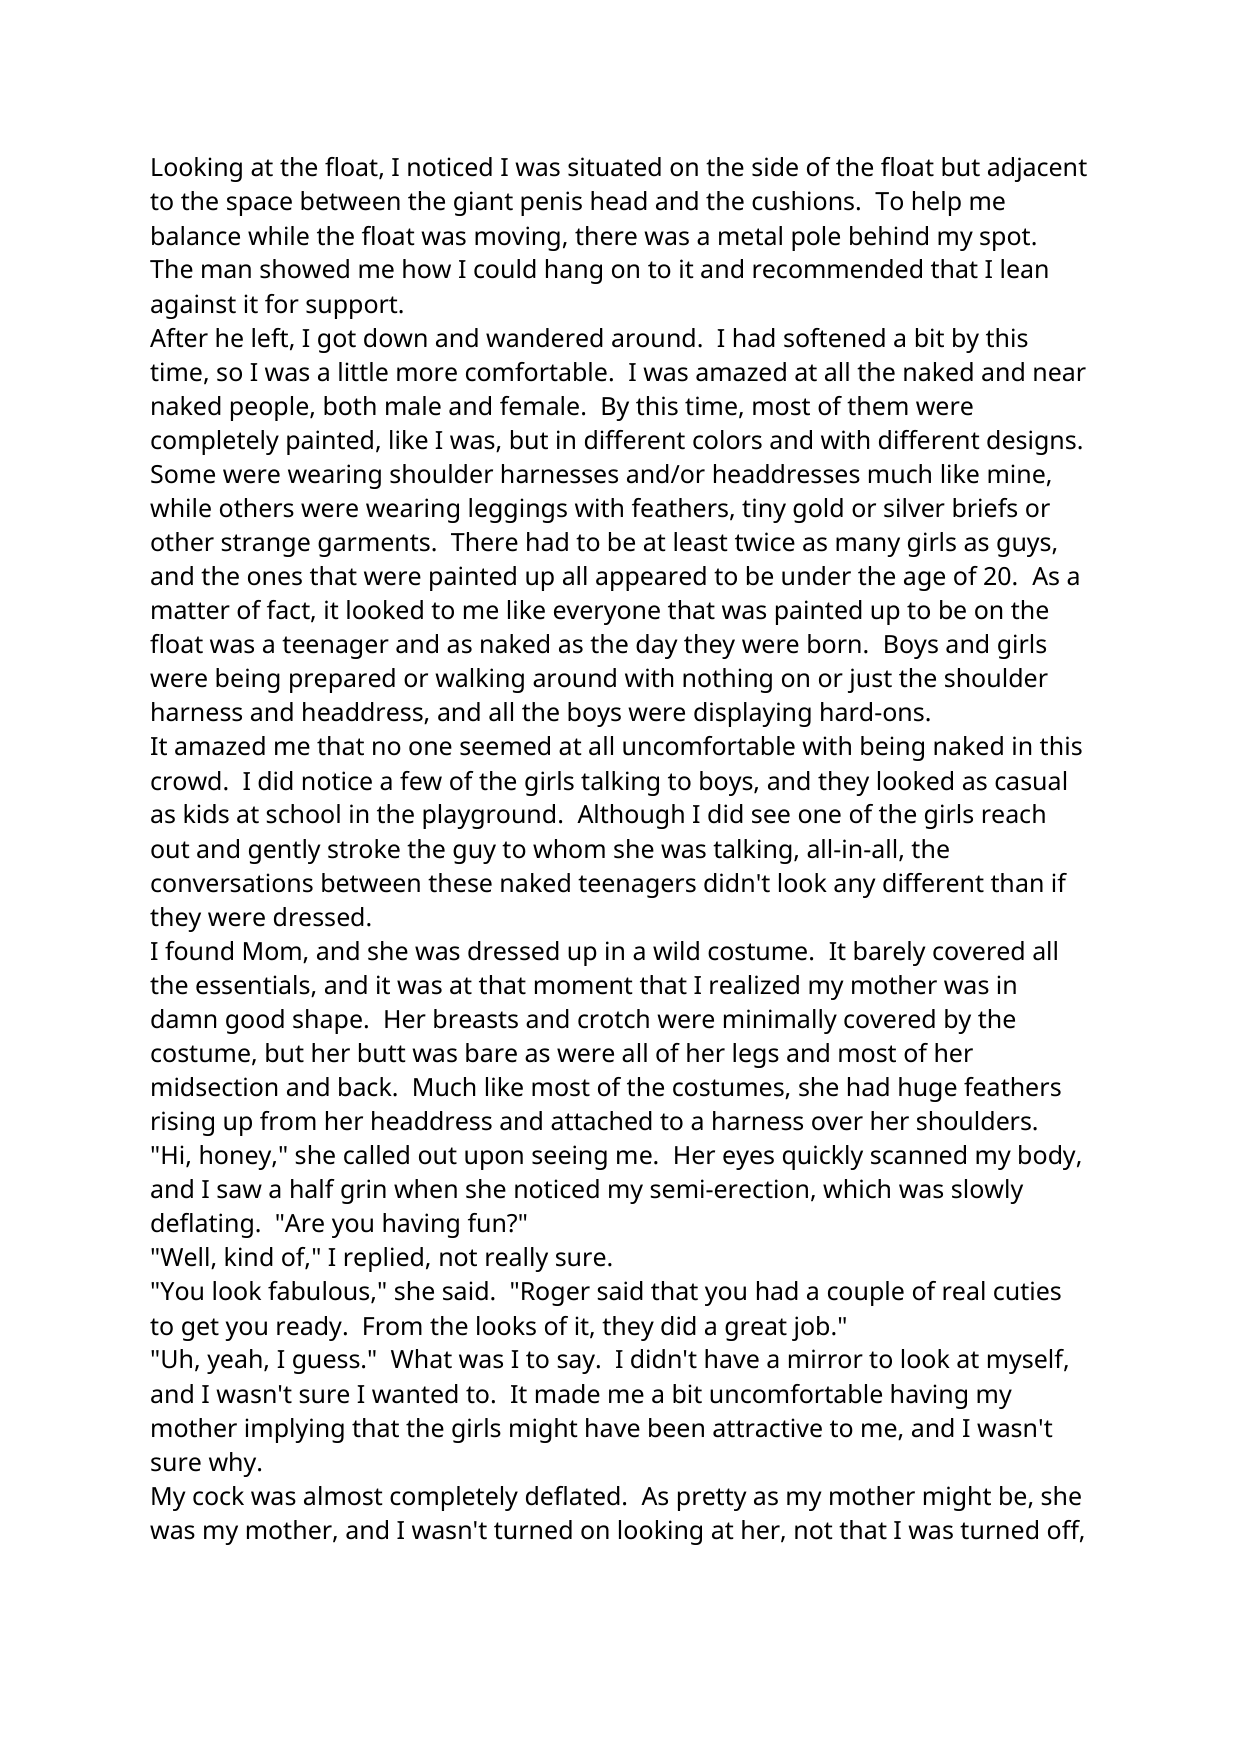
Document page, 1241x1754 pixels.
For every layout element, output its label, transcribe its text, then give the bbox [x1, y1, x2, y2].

text After he left, I got down and wandered around. I had softened a bit by this time, so I was a little more comfortable. I was amazed at all the naked and near naked people, both male and female. By this time, most of them were completely painted, like I was, but in different colors and with different designs. Some were wearing shoulder harnesses and/or headdresses much like mine, while others were wearing leggings with feathers, tiny gold or silver briefs or other strange garments. There had to be at least twice as many girls as guys, and the ones that were painted up all appeared to be under the age of 20. As a matter of fact, it looked to me like everyone that was painted up to be on the float was a teenager and as naked as the day they were born. Boys and girls were being prepared or walking around with nothing on or just the shoulder harness and headdress, and all the boys were displaying hard-ons. [150, 320, 1090, 729]
text "Uh, yeah, I guess." What was I to say. I didn't have a mirror to look at myself, and I wasn't sure I wanted to. It made me a bit uncomfortable having my mother implying that the girls might have been attractive to me, and I wasn't sure why. [150, 1342, 1090, 1478]
text It amazed me that no one seemed at all uncomfortable with being naked in this crowd. I did notice a few of the girls talking to boys, and they looked as casual as kids at school in the playground. Although I did see one of the girls reach out and gently stroke the guy to whom she was talking, all-in-all, the conversations between these naked teenagers didn't look any different than if they were dressed. [150, 729, 1090, 933]
text Looking at the float, I noticed I was situated on the side of the float but adjacent to the space between the giant penis head and the cushions. To help me balance while the float was moving, there was a metal pole behind my spot. The man showed me how I could hang on to it and recommended that I lean against it for support. [150, 150, 1090, 320]
text "Hi, honey," she called out upon seeing me. Her eyes quickly scanned my body, and I saw a half grin when she noticed my semi-erection, which was slowly deflating. "Are you having fun?" [150, 1138, 1090, 1240]
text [150, 1478, 1090, 1547]
text I found Mom, and she was dressed up in a wild costume. It barely covered all the essentials, and it was at that moment that I realized my mother was in damn good shape. Her breasts and crotch were minimally covered by the costume, but her butt was bare as were all of her legs and most of her midsection and back. Much like most of the costumes, she had huge feathers rising up from her headdress and attached to a harness over her shoulders. [150, 933, 1090, 1138]
text "You look fabulous," she said. "Roger said that you had a couple of real cuties to get you ready. From the looks of it, they did a great job." [150, 1274, 1090, 1342]
text "Well, kind of," I replied, not really sure. [150, 1240, 1090, 1274]
